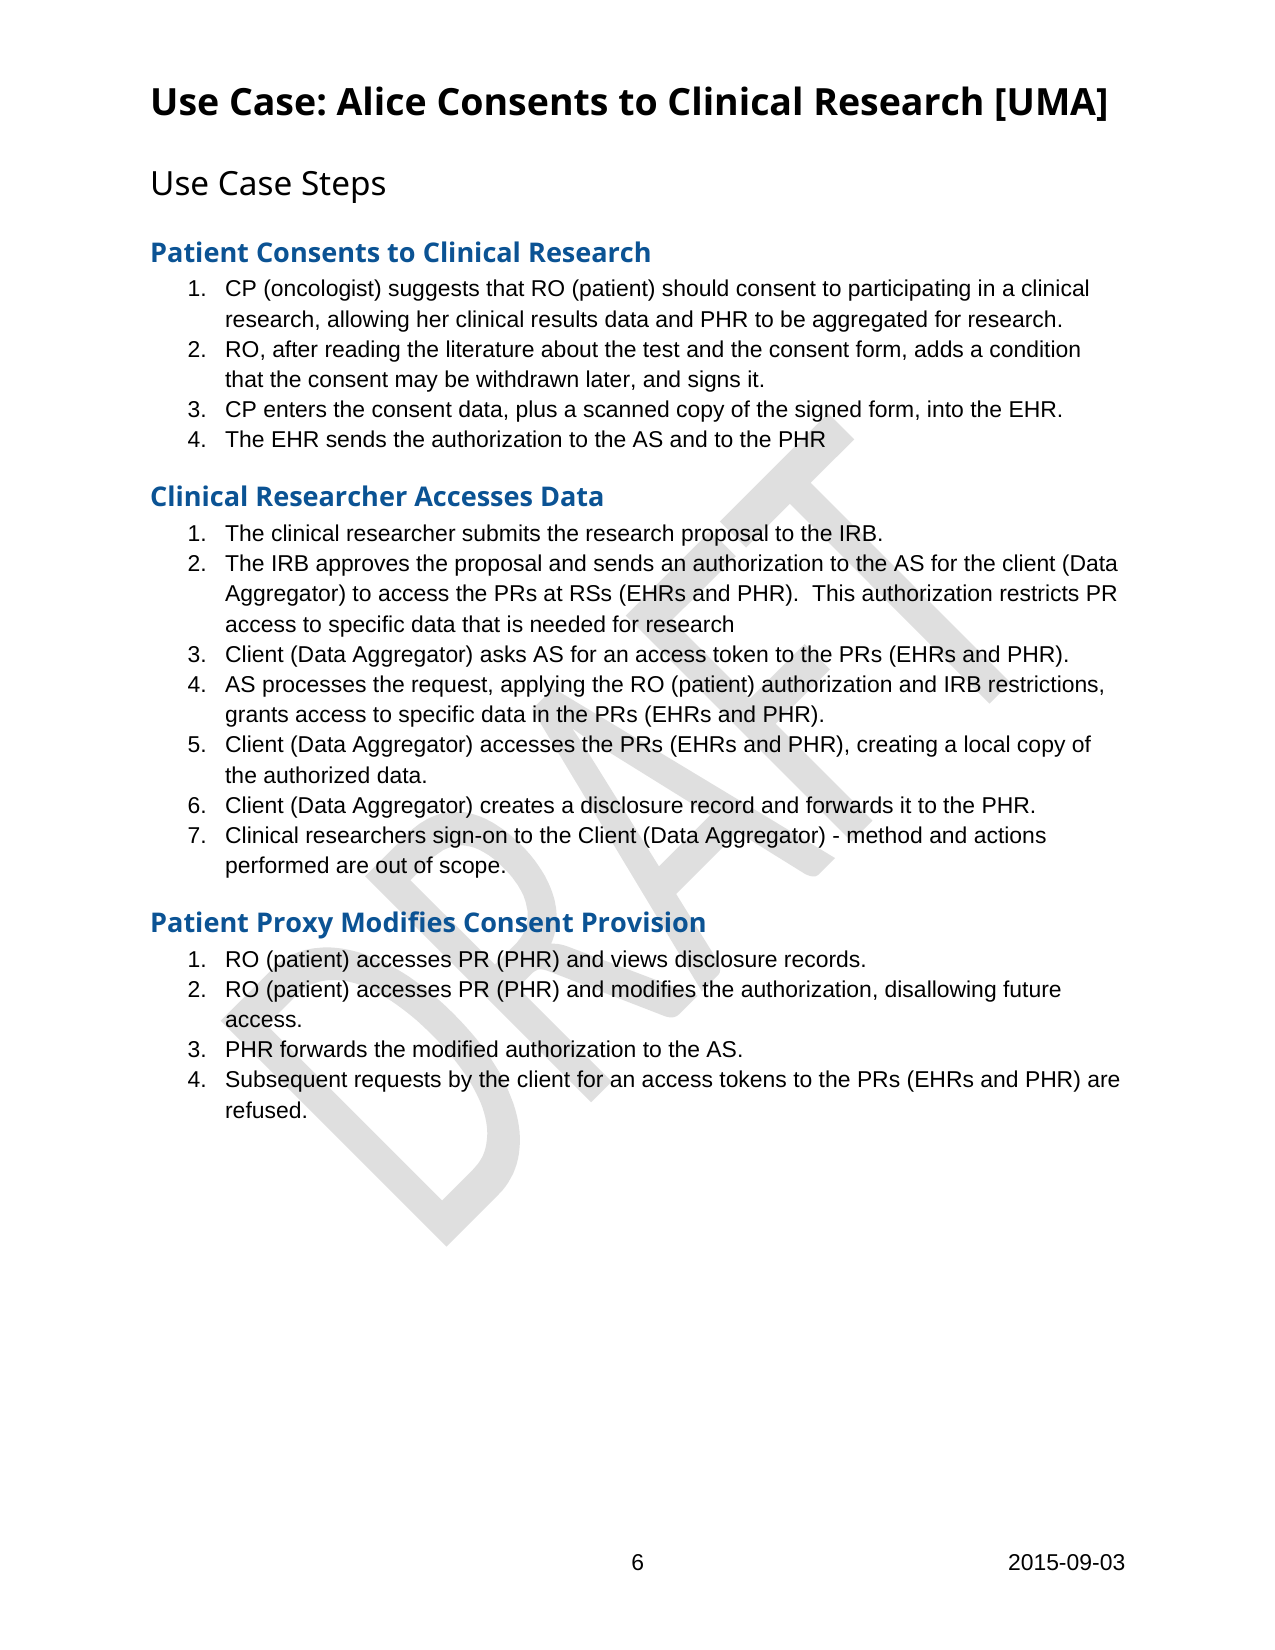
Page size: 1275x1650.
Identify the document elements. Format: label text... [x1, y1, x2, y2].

list Client (Data Aggregator) accesses the PRs (EHRs and PHR), creating a local copy of the authorized data. [187, 731, 1125, 788]
list RO, after reading the literature about the test and the consent form, adds a condition that the consent may be withdrawn later, and signs it. [187, 336, 1125, 392]
list The EHR sends the authorization to the AS and to the PHR [187, 426, 1125, 453]
list AS processes the request, applying the RO (patient) authorization and IRB restrictions, grants access to specific data in the PRs (EHRs and PHR). [187, 671, 1125, 727]
list The clinical researcher submits the research proposal to the IRB. [187, 520, 1125, 546]
list CP enters the consent data, plus a scanned copy of the signed form, into the EHR. [187, 396, 1125, 423]
list CP (oncologist) suggests that RO (patient) should consent to participating in a clinical research, allowing her clinical results data and PHR to be aggregated for research. [187, 275, 1125, 332]
list RO (patient) accesses PR (PHR) and views disclosure records. [187, 946, 1125, 972]
list Client (Data Aggregator) asks AS for an access token to the PRs (EHRs and PHR). [187, 641, 1125, 667]
list The IRB approves the proposal and sends an authorization to the AS for the client (Data Aggregator) to access the PRs at RSs (EHRs and PHR). This authorization restricts PR access to specific data that is needed for research [187, 550, 1125, 637]
list Clinical researchers sign-on to the Client (Data Aggregator) - method and actions performed are out of scope. [187, 822, 1125, 878]
list Client (Data Aggregator) creates a disclosure record and forwards it to the PHR. [187, 792, 1125, 818]
list RO (patient) accesses PR (PHR) and modifies the authorization, disallowing future access. [187, 976, 1125, 1032]
subtitle Use Case Steps [150, 160, 1125, 205]
list PHR forwards the modified authorization to the AS. [187, 1036, 1125, 1063]
subtitle Patient Consents to Clinical Research [150, 233, 1125, 270]
subtitle Clinical Researcher Accesses Data [150, 477, 1125, 514]
subtitle Patient Proxy Modifies Consent Provision [150, 903, 1125, 940]
list Subsequent requests by the client for an access tokens to the PRs (EHRs and PHR) are refused. [187, 1066, 1125, 1123]
